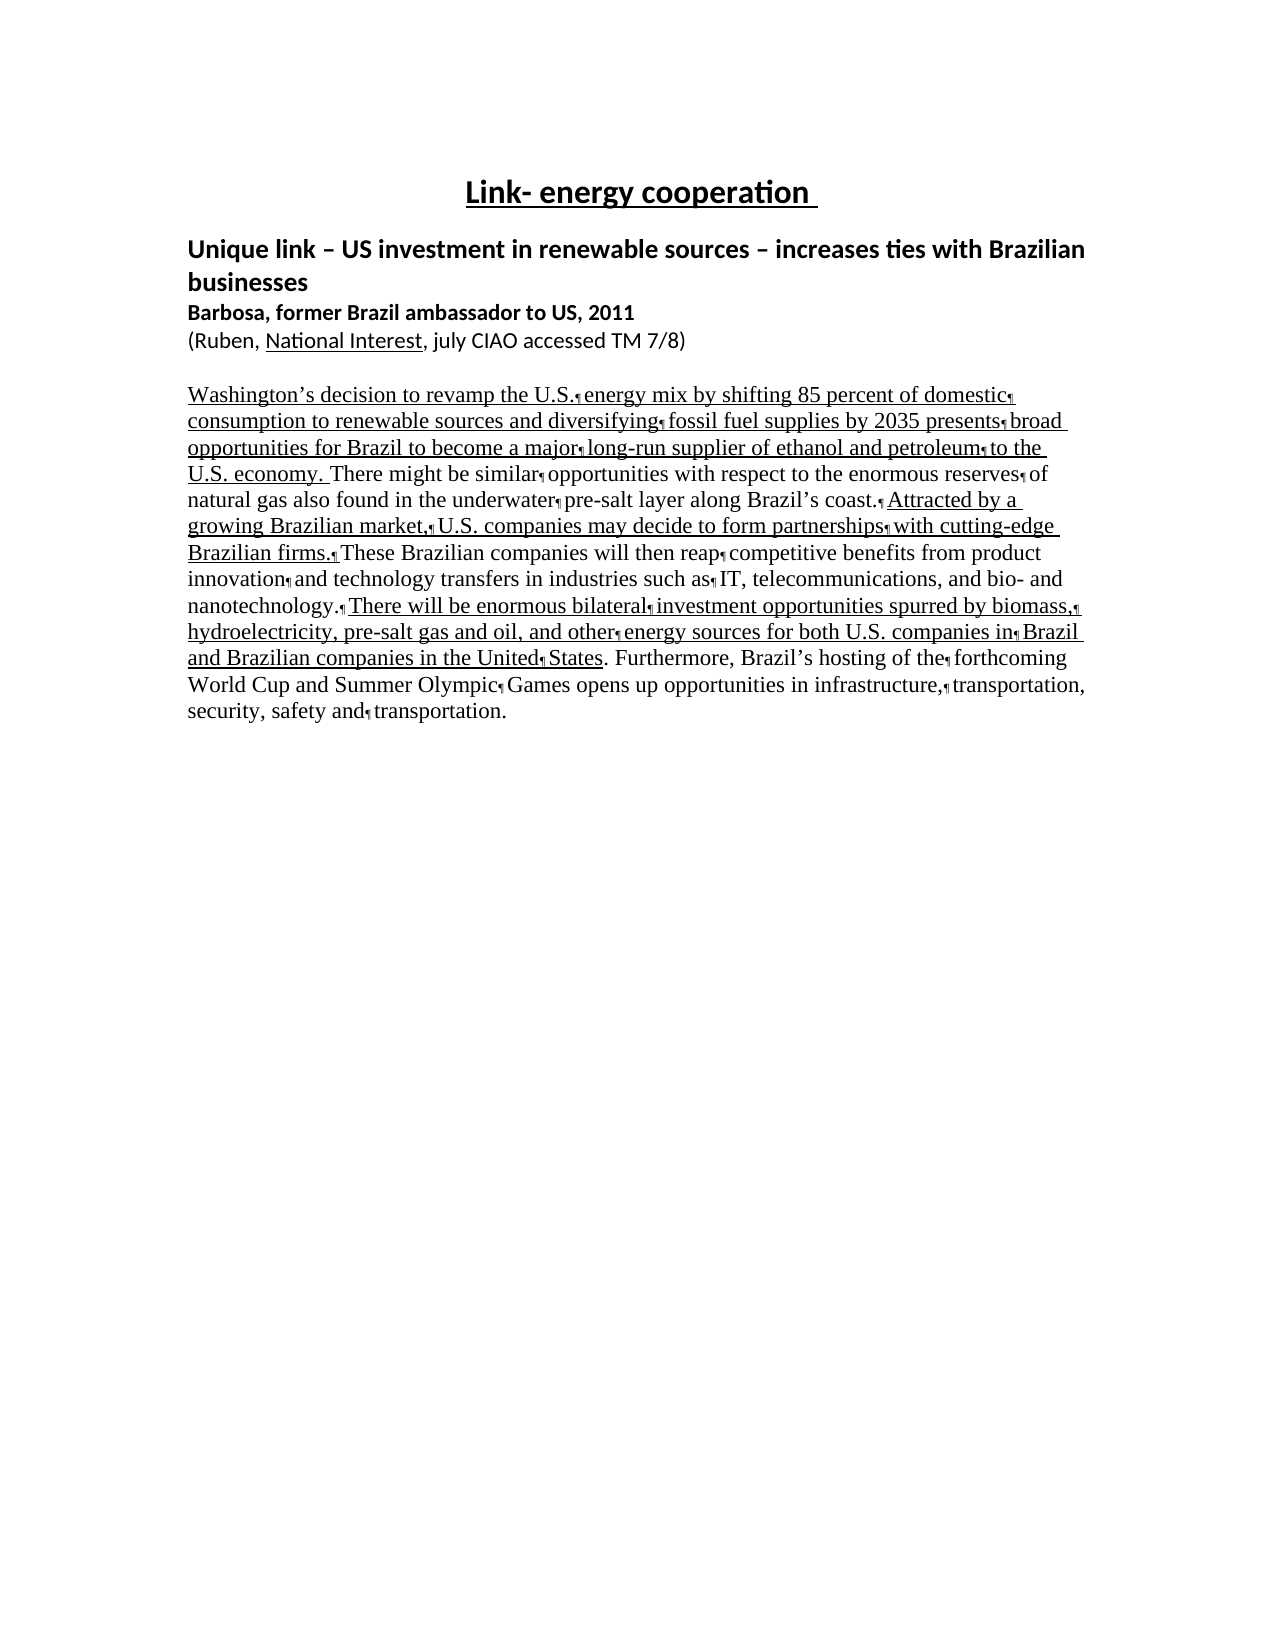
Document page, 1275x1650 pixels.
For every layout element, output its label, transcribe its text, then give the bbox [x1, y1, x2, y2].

subtitle Unique link – US investment in renewable sources – increases ties with Brazilian businesses [187, 232, 1087, 298]
text (Ruben, National Interest, july CIAO accessed TM 7/8) [187, 326, 1087, 354]
text Barbosa, former Brazil ambassador to US, 2011 [187, 298, 1087, 326]
subtitle Link- energy cooperation [187, 171, 1087, 212]
text Washington’s decision to revamp the U.S.¶ energy mix by shifting 85 percent of domestic¶ consumption to renewable sources and diversifying¶ fossil fuel supplies by 2035 presents¶ broad opportunities for Brazil to become a major¶ long-run supplier of ethanol and petroleum¶ to the U.S. economy. There might be similar¶ opportunities with respect to the enormous reserves¶ of natural gas also found in the underwater¶ pre-salt layer along Brazil’s coast.¶ Attracted by a growing Brazilian market,¶ U.S. companies may decide to form partnerships¶ with cutting-edge Brazilian firms.¶ These Brazilian companies will then reap¶ competitive benefits from product innovation¶ and technology transfers in industries such as¶ IT, telecommunications, and bio- and nanotechnology.¶ There will be enormous bilateral¶ investment opportunities spurred by biomass,¶ hydroelectricity, pre-salt gas and oil, and other¶ energy sources for both U.S. companies in¶ Brazil and Brazilian companies in the United¶ States. Furthermore, Brazil’s hosting of the¶ forthcoming World Cup and Summer Olympic¶ Games opens up opportunities in infrastructure,¶ transportation, security, safety and¶ transportation. [187, 381, 1087, 723]
